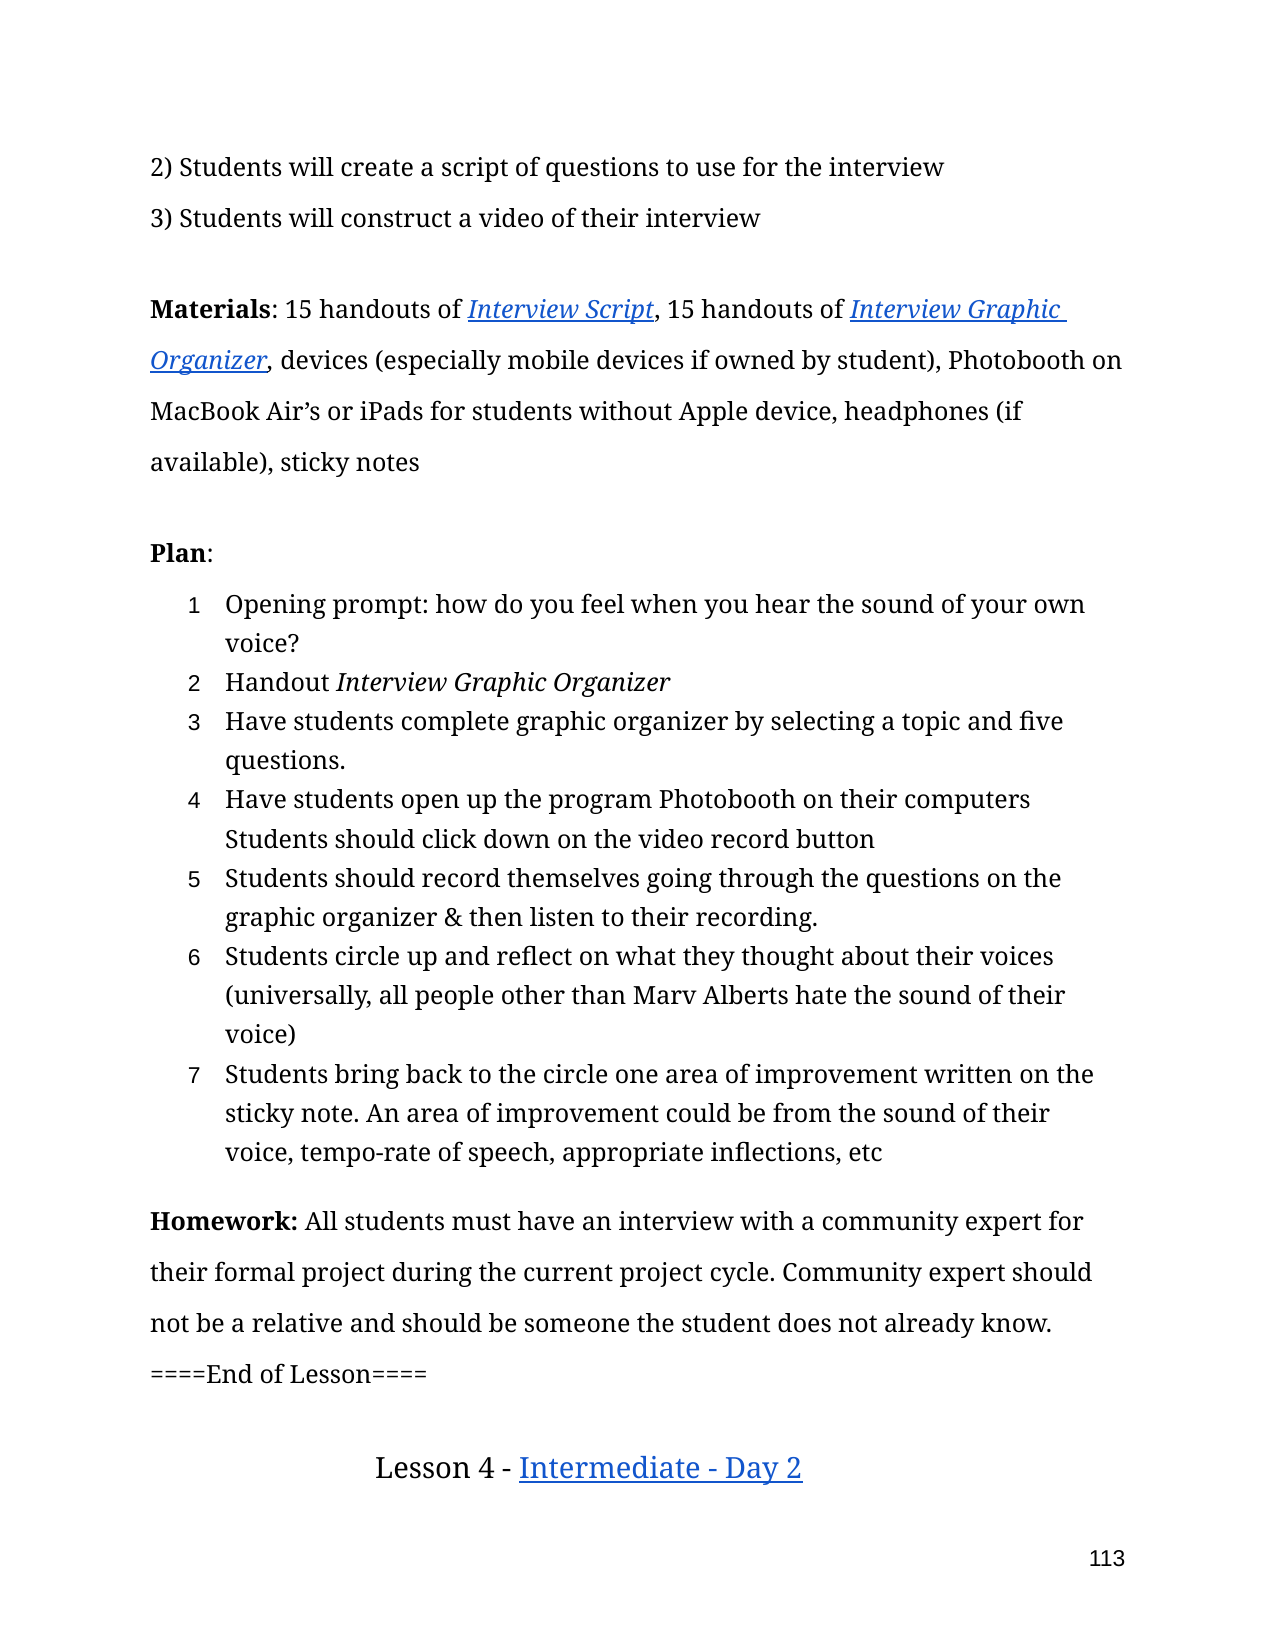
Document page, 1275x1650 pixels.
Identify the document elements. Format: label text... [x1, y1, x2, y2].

text Homework: All students must have an interview with a community expert for their formal project during the current project cycle. Community expert should not be a relative and should be someone the student does not already know. [150, 1204, 1125, 1340]
text Materials: 15 handouts of Interview Script, 15 handouts of Interview Graphic Organizer, devices (especially mobile devices if owned by student), Photobooth on MacBook Air’s or iPads for students without Apple device, headphones (if available), sticky notes [150, 292, 1125, 479]
list Students bring back to the circle one area of improvement written on the sticky note. An area of improvement could be from the sound of their voice, tempo-rate of speech, appropriate inflections, etc [188, 1056, 1125, 1169]
text Plan: [150, 535, 1125, 569]
list Students should record themselves going through the questions on the graphic organizer & then listen to their recording. [188, 860, 1125, 934]
list Students circle up and reflect on what they thought about their voices (universally, all people other than Marv Alberts hate the sound of their voice) [188, 939, 1125, 1051]
text 3) Students will construct a video of their interview [150, 201, 1125, 235]
text ====End of Lesson==== [150, 1357, 1125, 1391]
text 2) Students will create a script of questions to use for the interview [150, 150, 1125, 184]
list Opening prompt: how do you feel when you hear the sound of your own voice? [188, 586, 1125, 659]
list Have students open up the program Photobooth on their computers Students should click down on the video record button [188, 782, 1125, 855]
list Have students complete graphic organizer by selecting a topic and five questions. [188, 704, 1125, 777]
text Lesson 4 - Intermediate - Day 2 [375, 1448, 1125, 1487]
list Handout Interview Graphic Organizer [188, 664, 1125, 699]
